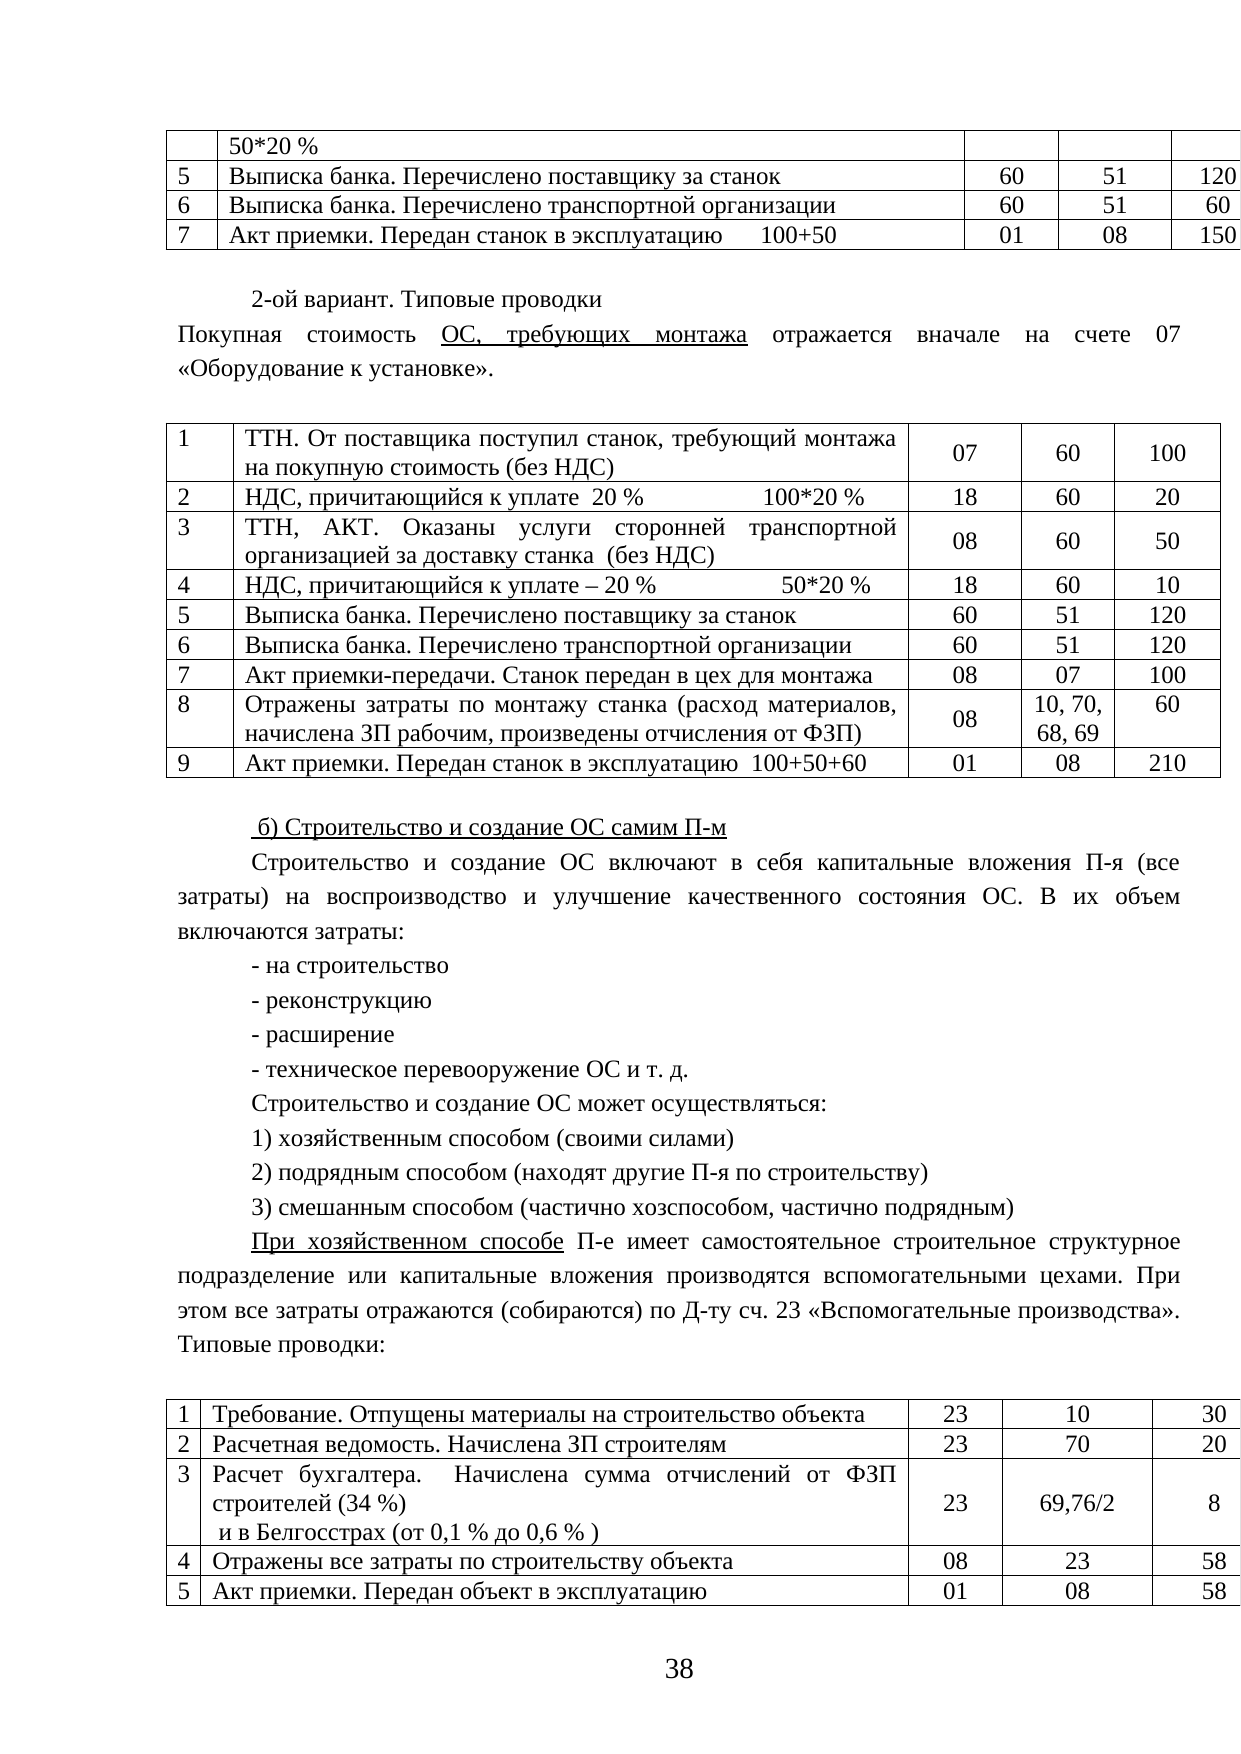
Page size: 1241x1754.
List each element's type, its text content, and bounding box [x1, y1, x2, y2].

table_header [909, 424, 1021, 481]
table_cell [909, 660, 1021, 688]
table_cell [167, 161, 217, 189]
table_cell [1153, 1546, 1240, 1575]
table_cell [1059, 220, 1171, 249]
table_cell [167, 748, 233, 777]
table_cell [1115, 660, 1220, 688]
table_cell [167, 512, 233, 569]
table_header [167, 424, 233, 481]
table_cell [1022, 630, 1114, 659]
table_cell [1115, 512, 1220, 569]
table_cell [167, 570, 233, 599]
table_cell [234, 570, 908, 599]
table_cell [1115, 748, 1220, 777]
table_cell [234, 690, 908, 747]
text - расширение [177, 1019, 1181, 1048]
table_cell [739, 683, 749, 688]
text б) Строительство и создание ОС самим П-м [251, 812, 1181, 841]
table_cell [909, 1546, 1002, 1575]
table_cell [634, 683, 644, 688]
text - техническое перевооружение ОС и т. д. [177, 1054, 1181, 1082]
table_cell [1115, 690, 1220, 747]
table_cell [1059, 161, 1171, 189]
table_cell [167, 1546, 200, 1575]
text Покупная стоимость ОС, требующих монтажа отражается вначале на счете 07 «Оборудование к установке». [177, 319, 1181, 382]
text Строительство и создание ОС может осуществляться: [177, 1088, 1181, 1117]
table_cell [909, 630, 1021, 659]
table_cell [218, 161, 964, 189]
text 3) смешанным способом (частично хозспособом, частично подрядным) [251, 1192, 1181, 1220]
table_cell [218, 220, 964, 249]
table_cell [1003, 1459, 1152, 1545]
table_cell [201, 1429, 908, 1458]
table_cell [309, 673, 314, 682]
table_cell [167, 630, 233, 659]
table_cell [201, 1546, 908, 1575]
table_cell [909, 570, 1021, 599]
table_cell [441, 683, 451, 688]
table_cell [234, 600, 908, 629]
text - на строительство [177, 950, 1181, 979]
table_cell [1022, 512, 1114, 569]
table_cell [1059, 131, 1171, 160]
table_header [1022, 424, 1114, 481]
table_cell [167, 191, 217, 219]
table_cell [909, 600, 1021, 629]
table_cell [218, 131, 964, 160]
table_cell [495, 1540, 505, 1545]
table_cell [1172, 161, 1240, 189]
text 2-ой вариант. Типовые проводки [251, 284, 1181, 313]
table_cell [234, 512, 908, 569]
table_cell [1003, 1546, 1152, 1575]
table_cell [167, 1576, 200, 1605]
text 2) подрядным способом (находят другие П-я по строительству) [251, 1157, 1181, 1186]
text Строительство и создание ОС включают в себя капитальные вложения П-я (все затраты) на воспроизводство и улучшение качественного состояния ОС. В их объем включаются затраты: [177, 847, 1181, 944]
text При хозяйственном способе П-е имеет самостоятельное строительное структурное подразделение или капитальные вложения производятся вспомогательными цехами. При этом все затраты отражаются (собираются) по Д-ту сч. 23 «Вспомогательные производства». Типовые проводки: [177, 1226, 1181, 1358]
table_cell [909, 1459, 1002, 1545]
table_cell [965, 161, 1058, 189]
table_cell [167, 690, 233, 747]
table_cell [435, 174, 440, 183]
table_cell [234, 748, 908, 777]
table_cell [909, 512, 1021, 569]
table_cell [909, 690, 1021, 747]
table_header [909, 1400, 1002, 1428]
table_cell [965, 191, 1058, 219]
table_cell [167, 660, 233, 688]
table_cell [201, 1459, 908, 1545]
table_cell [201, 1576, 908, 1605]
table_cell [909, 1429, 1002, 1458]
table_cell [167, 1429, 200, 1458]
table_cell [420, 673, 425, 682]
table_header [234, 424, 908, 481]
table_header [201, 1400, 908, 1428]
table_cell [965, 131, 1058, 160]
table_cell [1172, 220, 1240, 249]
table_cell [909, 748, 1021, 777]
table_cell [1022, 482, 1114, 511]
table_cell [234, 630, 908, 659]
text 1) хозяйственным способом (своими силами) [251, 1123, 1181, 1151]
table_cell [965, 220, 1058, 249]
text - реконструкцию [177, 985, 1181, 1013]
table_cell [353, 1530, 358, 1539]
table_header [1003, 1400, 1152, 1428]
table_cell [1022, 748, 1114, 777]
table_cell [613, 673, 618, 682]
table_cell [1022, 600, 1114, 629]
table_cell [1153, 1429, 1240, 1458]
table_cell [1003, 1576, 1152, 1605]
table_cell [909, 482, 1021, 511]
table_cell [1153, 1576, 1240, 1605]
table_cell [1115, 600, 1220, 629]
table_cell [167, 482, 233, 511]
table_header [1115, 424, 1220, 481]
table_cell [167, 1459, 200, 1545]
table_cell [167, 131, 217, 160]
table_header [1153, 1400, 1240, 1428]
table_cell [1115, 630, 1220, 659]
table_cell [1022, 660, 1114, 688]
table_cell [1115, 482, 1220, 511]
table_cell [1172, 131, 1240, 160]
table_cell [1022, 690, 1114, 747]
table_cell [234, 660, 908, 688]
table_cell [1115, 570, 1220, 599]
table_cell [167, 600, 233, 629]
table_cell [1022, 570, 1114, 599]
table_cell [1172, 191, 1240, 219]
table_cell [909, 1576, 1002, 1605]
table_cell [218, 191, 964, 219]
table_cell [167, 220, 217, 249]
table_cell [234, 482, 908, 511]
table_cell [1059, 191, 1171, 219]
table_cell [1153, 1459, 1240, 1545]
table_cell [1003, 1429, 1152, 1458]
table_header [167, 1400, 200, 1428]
